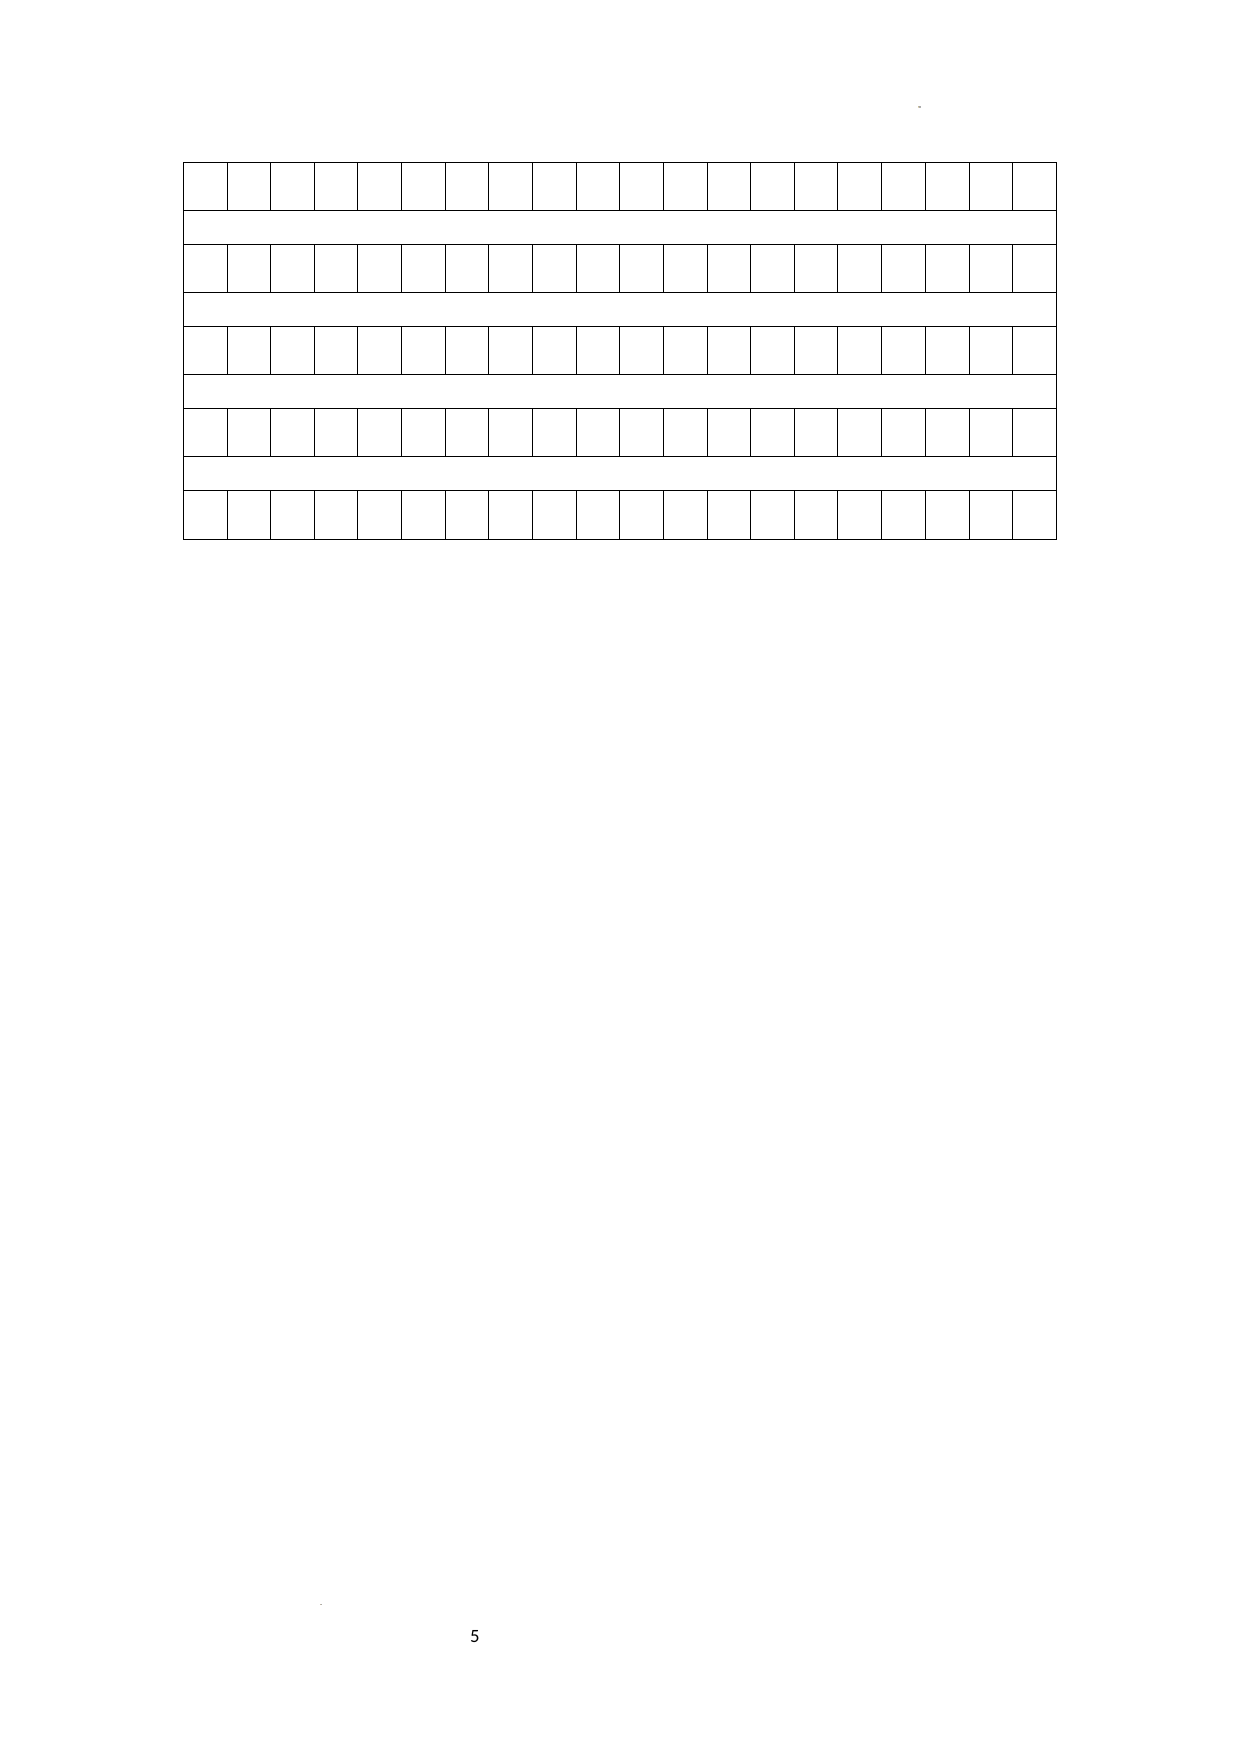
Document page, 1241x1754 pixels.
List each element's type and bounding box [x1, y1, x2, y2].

table_cell [228, 327, 270, 374]
table_cell [577, 245, 619, 292]
table_cell [358, 327, 401, 374]
table_cell [489, 491, 532, 539]
table_cell [926, 245, 969, 292]
table_cell [271, 327, 314, 374]
table_cell [795, 327, 837, 374]
table_cell [402, 409, 445, 456]
table_header [446, 163, 488, 210]
table_cell [664, 491, 707, 539]
table_header [315, 163, 357, 210]
table_cell [664, 409, 707, 456]
table_header [577, 163, 619, 210]
table_header [882, 163, 925, 210]
table_cell [446, 409, 488, 456]
table_cell [184, 409, 227, 456]
table_cell [577, 491, 619, 539]
table_cell [970, 409, 1012, 456]
table_cell [708, 327, 750, 374]
table_cell [184, 457, 1056, 490]
table_header [664, 163, 707, 210]
table_cell [315, 491, 357, 539]
table_cell [446, 327, 488, 374]
table_cell [271, 491, 314, 539]
table_cell [708, 409, 750, 456]
table_cell [358, 409, 401, 456]
table_header [708, 163, 750, 210]
table_cell [838, 245, 881, 292]
table_cell [184, 245, 227, 292]
table_cell [970, 245, 1012, 292]
table_cell [402, 491, 445, 539]
table_cell [882, 409, 925, 456]
table_cell [315, 245, 357, 292]
table_cell [664, 327, 707, 374]
table_cell [533, 327, 576, 374]
table_cell [489, 245, 532, 292]
table_cell [489, 327, 532, 374]
table_cell [620, 491, 663, 539]
table_cell [184, 491, 227, 539]
table_cell [882, 327, 925, 374]
table_cell [620, 245, 663, 292]
table_cell [1013, 409, 1056, 456]
table_cell [751, 327, 794, 374]
table_cell [446, 245, 488, 292]
table_cell [1013, 327, 1056, 374]
table_header [838, 163, 881, 210]
table_cell [577, 327, 619, 374]
table_header [751, 163, 794, 210]
table_cell [751, 491, 794, 539]
table_cell [533, 245, 576, 292]
table_cell [184, 211, 1056, 244]
table_header [184, 163, 227, 210]
table_cell [926, 327, 969, 374]
table_cell [315, 327, 357, 374]
table_header [620, 163, 663, 210]
table_header [402, 163, 445, 210]
table_cell [315, 409, 357, 456]
table_cell [271, 245, 314, 292]
table_header [533, 163, 576, 210]
table_cell [926, 409, 969, 456]
table_cell [533, 409, 576, 456]
table_cell [795, 491, 837, 539]
table_cell [228, 245, 270, 292]
table_cell [402, 327, 445, 374]
table_cell [1013, 491, 1056, 539]
table_header [228, 163, 270, 210]
table_cell [751, 409, 794, 456]
table_cell [795, 245, 837, 292]
table_cell [708, 491, 750, 539]
table_cell [228, 491, 270, 539]
table_cell [402, 245, 445, 292]
table_cell [228, 409, 270, 456]
table_cell [970, 327, 1012, 374]
table_header [1013, 163, 1056, 210]
table_cell [926, 491, 969, 539]
table_cell [664, 245, 707, 292]
table_cell [620, 409, 663, 456]
table_cell [184, 327, 227, 374]
table_cell [489, 409, 532, 456]
table_header [358, 163, 401, 210]
table_cell [577, 409, 619, 456]
table_cell [838, 409, 881, 456]
table_cell [751, 245, 794, 292]
table_cell [446, 491, 488, 539]
table_cell [358, 491, 401, 539]
table_cell [358, 245, 401, 292]
table_header [271, 163, 314, 210]
table_cell [708, 245, 750, 292]
table_cell [882, 245, 925, 292]
table_cell [838, 327, 881, 374]
table_cell [271, 409, 314, 456]
table_cell [184, 375, 1056, 408]
table_header [489, 163, 532, 210]
table_cell [882, 491, 925, 539]
table_header [795, 163, 837, 210]
table_cell [795, 409, 837, 456]
table_header [970, 163, 1012, 210]
table_header [926, 163, 969, 210]
table_cell [620, 327, 663, 374]
table_cell [184, 293, 1056, 326]
table_cell [533, 491, 576, 539]
table_cell [1013, 245, 1056, 292]
table_cell [838, 491, 881, 539]
table_cell [970, 491, 1012, 539]
